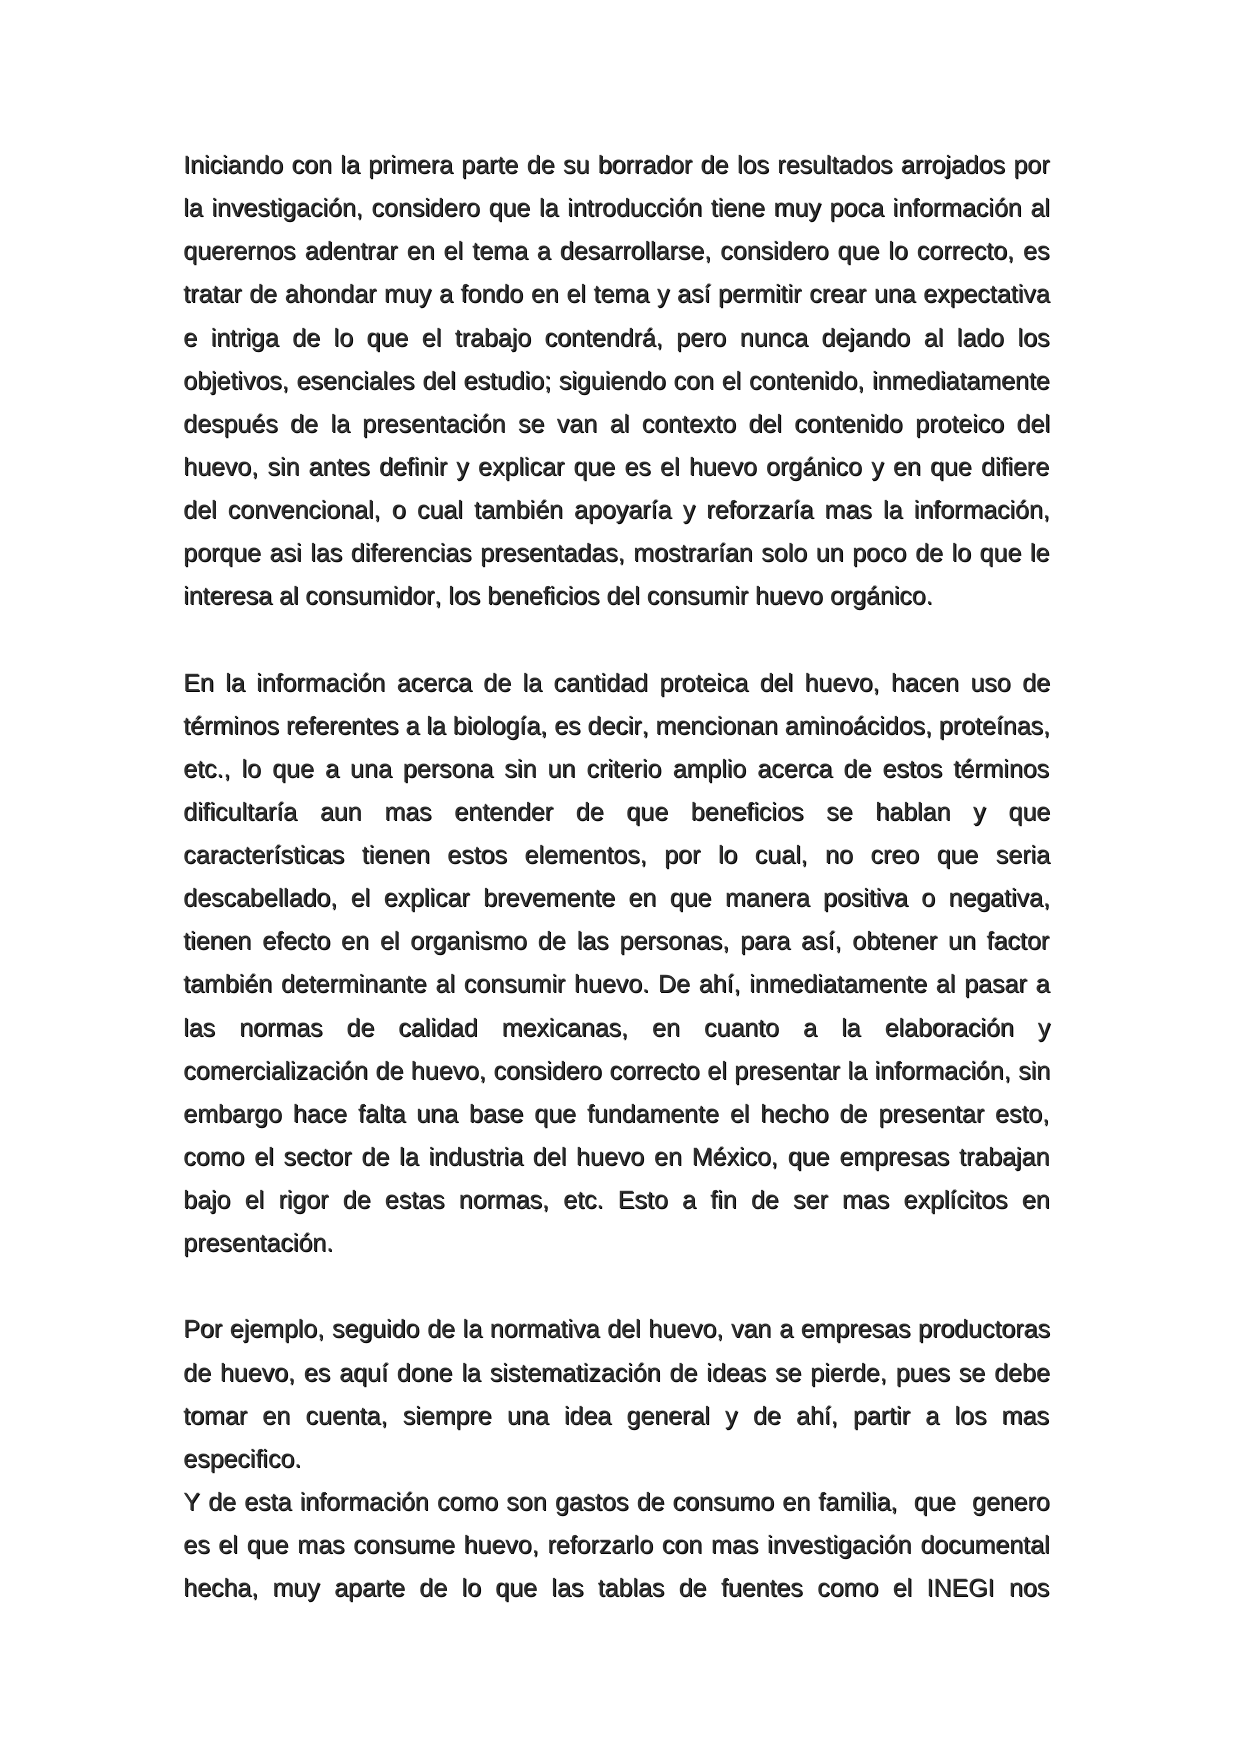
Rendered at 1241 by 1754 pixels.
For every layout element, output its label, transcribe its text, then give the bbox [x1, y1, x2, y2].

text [183, 1487, 1051, 1602]
text En la información acerca de la cantidad proteica del huevo, hacen uso de términos referentes a la biología, es decir, mencionan aminoácidos, proteínas, etc., lo que a una persona sin un criterio amplio acerca de estos términos dificultaría aun mas entender de que beneficios se hablan y que características tienen estos elementos, por lo cual, no creo que seria descabellado, el explicar brevemente en que manera positiva o negativa, tienen efecto en el organismo de las personas, para así, obtener un factor también determinante al consumir huevo. De ahí, inmediatamente al pasar a las normas de calidad mexicanas, en cuanto a la elaboración y comercialización de huevo, considero correcto el presentar la información, sin embargo hace falta una base que fundamente el hecho de presentar esto, como el sector de la industria del huevo en México, que empresas trabajan bajo el rigor de estas normas, etc. Esto a fin de ser mas explícitos en presentación. [183, 667, 1051, 1257]
text Por ejemplo, seguido de la normativa del huevo, van a empresas productoras de huevo, es aquí done la sistematización de ideas se pierde, pues se debe tomar en cuenta, siempre una idea general y de ahí, partir a los mas especifico. [183, 1314, 1051, 1472]
text Iniciando con la primera parte de su borrador de los resultados arrojados por la investigación, considero que la introducción tiene muy poca información al querernos adentrar en el tema a desarrollarse, considero que lo correcto, es tratar de ahondar muy a fondo en el tema y así permitir crear una expectativa e intriga de lo que el trabajo contendrá, pero nunca dejando al lado los objetivos, esenciales del estudio; siguiendo con el contenido, inmediatamente después de la presentación se van al contexto del contenido proteico del huevo, sin antes definir y explicar que es el huevo orgánico y en que difiere del convencional, o cual también apoyaría y reforzaría mas la información, porque asi las diferencias presentadas, mostrarían solo un poco de lo que le interesa al consumidor, los beneficios del consumir huevo orgánico. [183, 150, 1051, 610]
